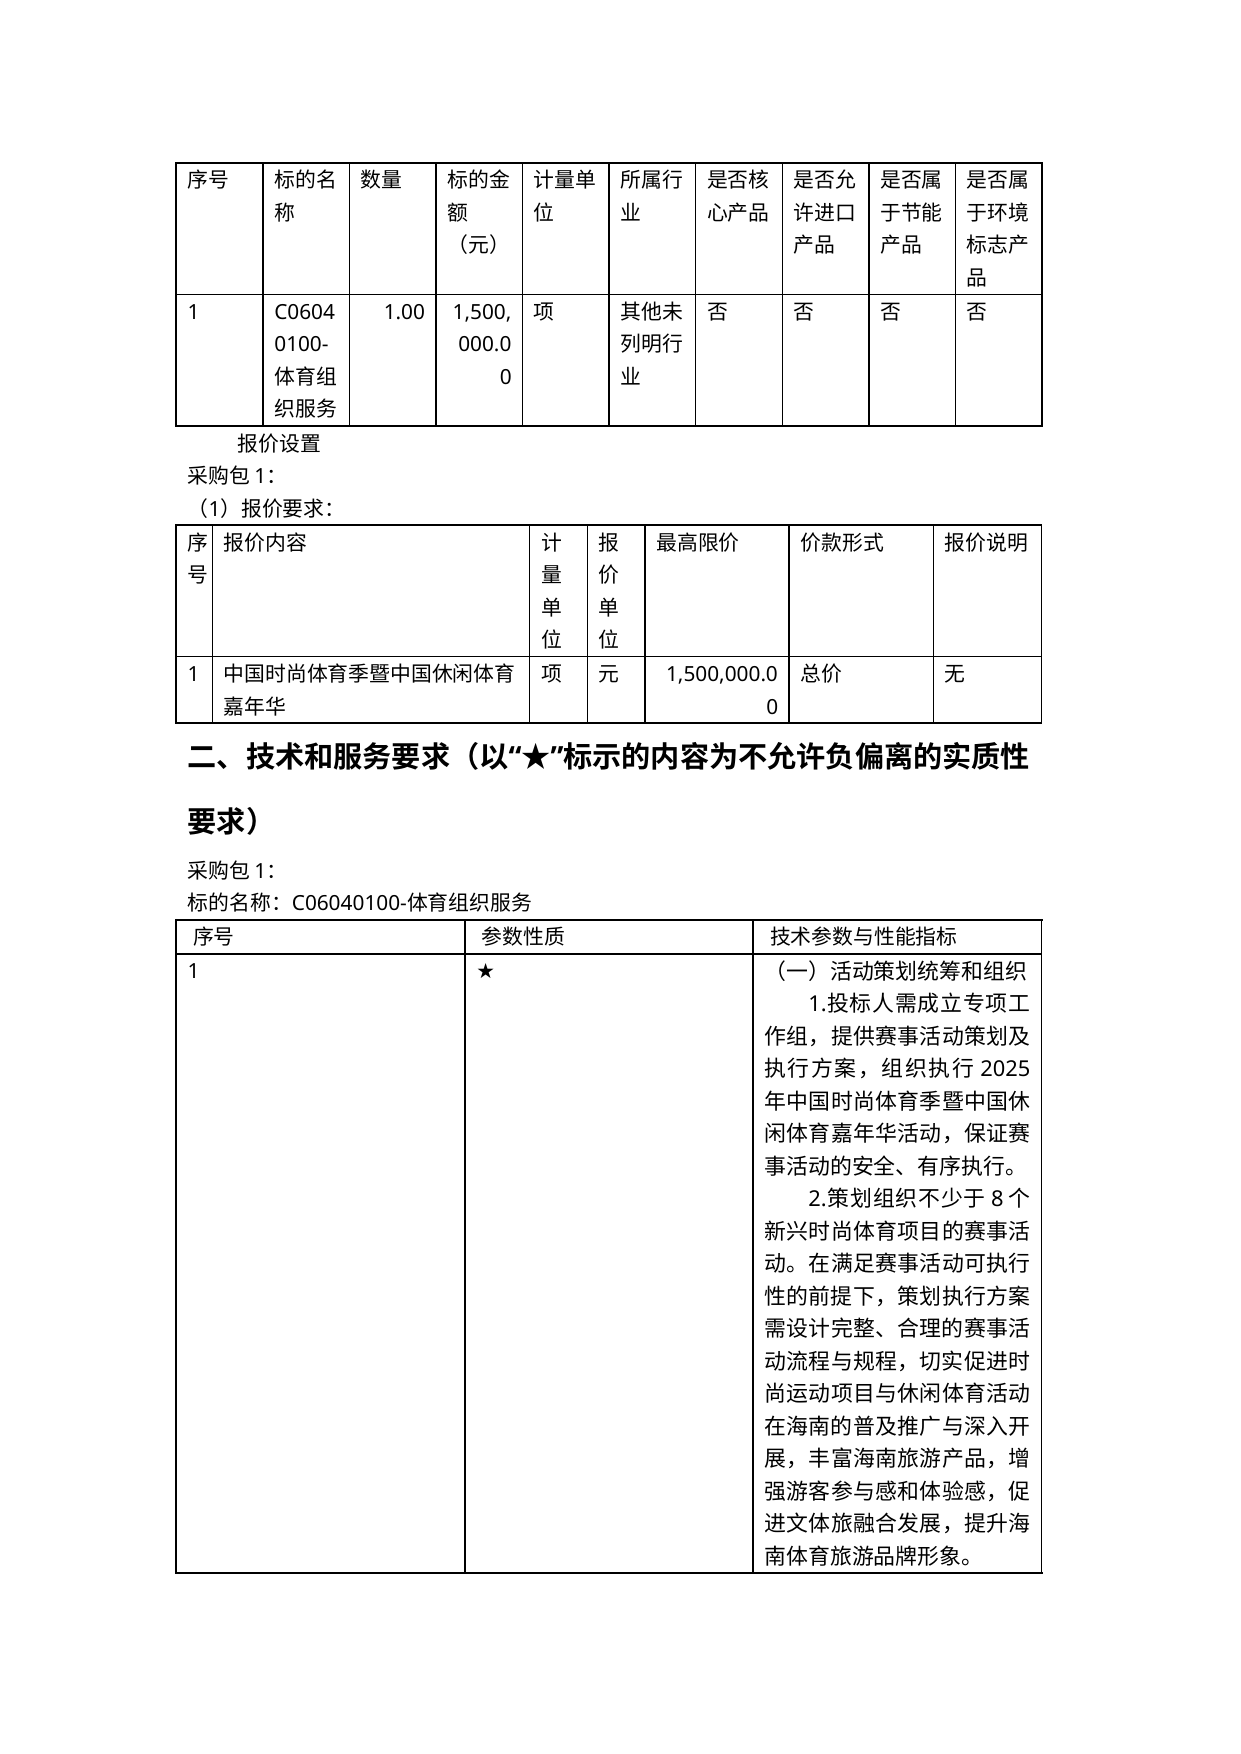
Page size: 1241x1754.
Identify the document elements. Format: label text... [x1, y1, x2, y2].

table_cell 其他未列明行业 [610, 295, 695, 425]
table_header 是否核心产品 [696, 164, 782, 293]
table_cell 否 [870, 295, 955, 425]
table_cell C06040100-体育组织服务 [264, 295, 349, 425]
table_header 是否属于环境标志产品 [956, 164, 1041, 293]
text 二、技术和服务要求（以“★”标示的内容为不允许负偏离的实质性要求） [187, 724, 1053, 854]
table_cell 项 [530, 657, 587, 722]
table_header 是否属于节能产品 [870, 164, 955, 293]
table_cell 否 [696, 295, 782, 425]
table_header 计量单位 [530, 526, 587, 656]
table_cell 否 [783, 295, 868, 425]
table_header 价款形式 [790, 526, 933, 656]
table_cell 1 [177, 295, 262, 425]
table_cell 否 [956, 295, 1041, 425]
table_cell 1 [177, 955, 464, 1572]
table_header 标的名称 [264, 164, 349, 293]
table_header 最高限价 [646, 526, 788, 656]
table_cell 总价 [790, 657, 933, 722]
text 报价设置 [187, 427, 1053, 459]
table_header 所属行业 [610, 164, 695, 293]
table_header 计量单位 [523, 164, 608, 293]
table_header 序号 [177, 921, 464, 953]
table_header 标的金额 （元） [437, 164, 522, 293]
table_header 序号 [177, 164, 262, 293]
table_header 报价单位 [588, 526, 644, 656]
text （1）报价要求： [187, 492, 1053, 524]
text 标的名称：C06040100-体育组织服务 [187, 886, 1053, 919]
table_header 技术参数与性能指标 [754, 921, 1041, 953]
text 采购包1： [187, 854, 1053, 886]
table_cell 1,500,000.00 [437, 295, 522, 425]
table_header 数量 [350, 164, 435, 293]
table_header 报价说明 [934, 526, 1041, 656]
table_header 序号 [177, 526, 212, 656]
table_header 参数性质 [466, 921, 752, 953]
table_header 是否允许进口产品 [783, 164, 868, 293]
table_cell 无 [934, 657, 1041, 722]
table_header 报价内容 [213, 526, 529, 656]
table_cell 元 [588, 657, 644, 722]
table_cell 1 [177, 657, 212, 722]
table_cell 1.00 [350, 295, 435, 425]
table_cell 中国时尚体育季暨中国休闲体育嘉年华 [213, 657, 529, 722]
text 采购包1： [187, 459, 1053, 492]
table_cell ★ [466, 955, 752, 1572]
table_cell 1,500,000.00 [646, 657, 788, 722]
table_cell 项 [523, 295, 608, 425]
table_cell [754, 955, 1041, 1572]
